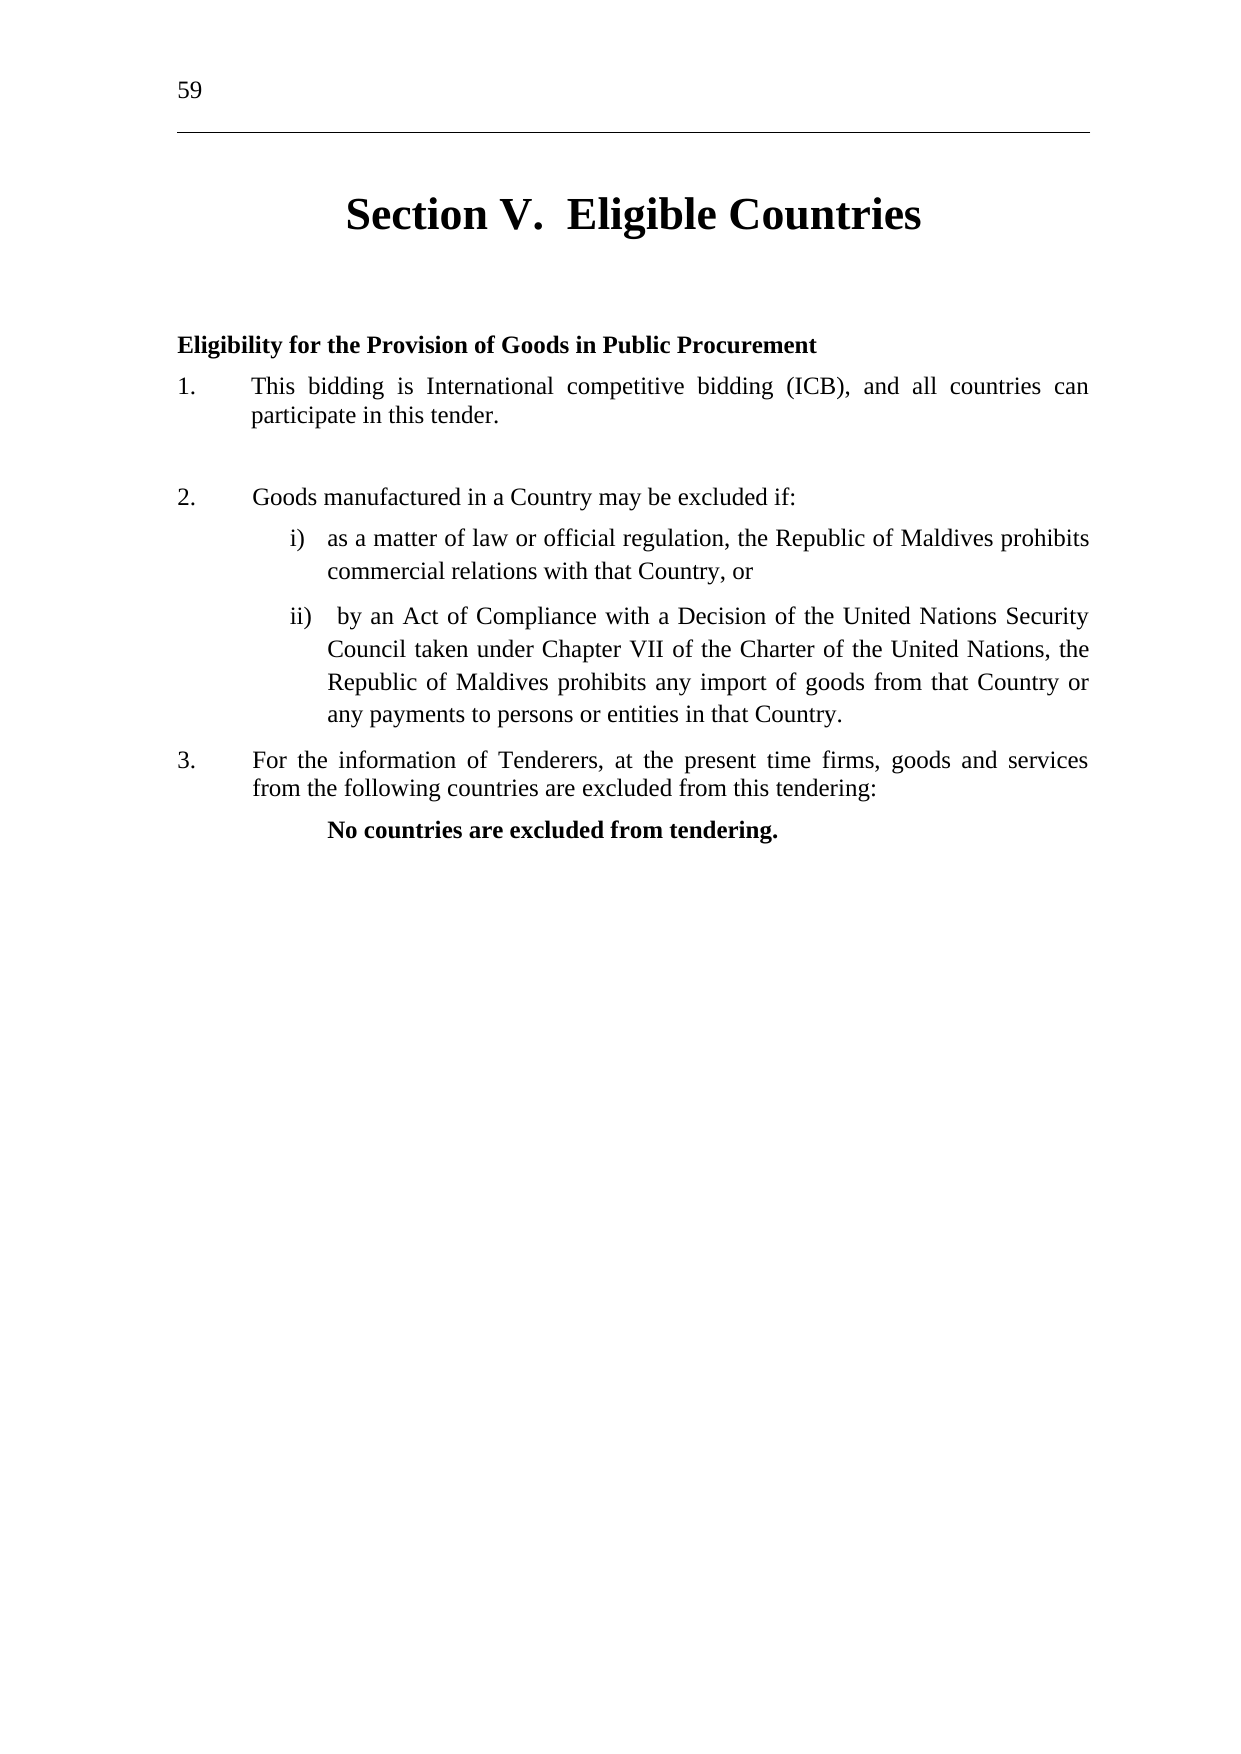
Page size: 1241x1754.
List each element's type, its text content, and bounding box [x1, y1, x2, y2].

text No countries are excluded from tendering. [177, 815, 1090, 843]
subtitle Section V. Eligible Countries [177, 187, 1090, 239]
text 1. This bidding is International competitive bidding (ICB), and all countries can participate in this tender. [177, 371, 1090, 428]
text Eligibility for the Provision of Goods in Public Procurement [177, 330, 1090, 358]
text i) as a matter of law or official regulation, the Republic of Maldives prohibits commercial relations with that Country, or [289, 523, 1090, 585]
text ii) by an Act of Compliance with a Decision of the United Nations Security Council taken under Chapter VII of the Charter of the United Nations, the Republic of Maldives prohibits any import of goods from that Country or any payments to persons or entities in that Country. [289, 601, 1090, 728]
text 3. For the information of Tenderers, at the present time firms, goods and services from the following countries are excluded from this tendering: [177, 745, 1090, 802]
text 2. Goods manufactured in a Country may be excluded if: [177, 482, 1090, 511]
